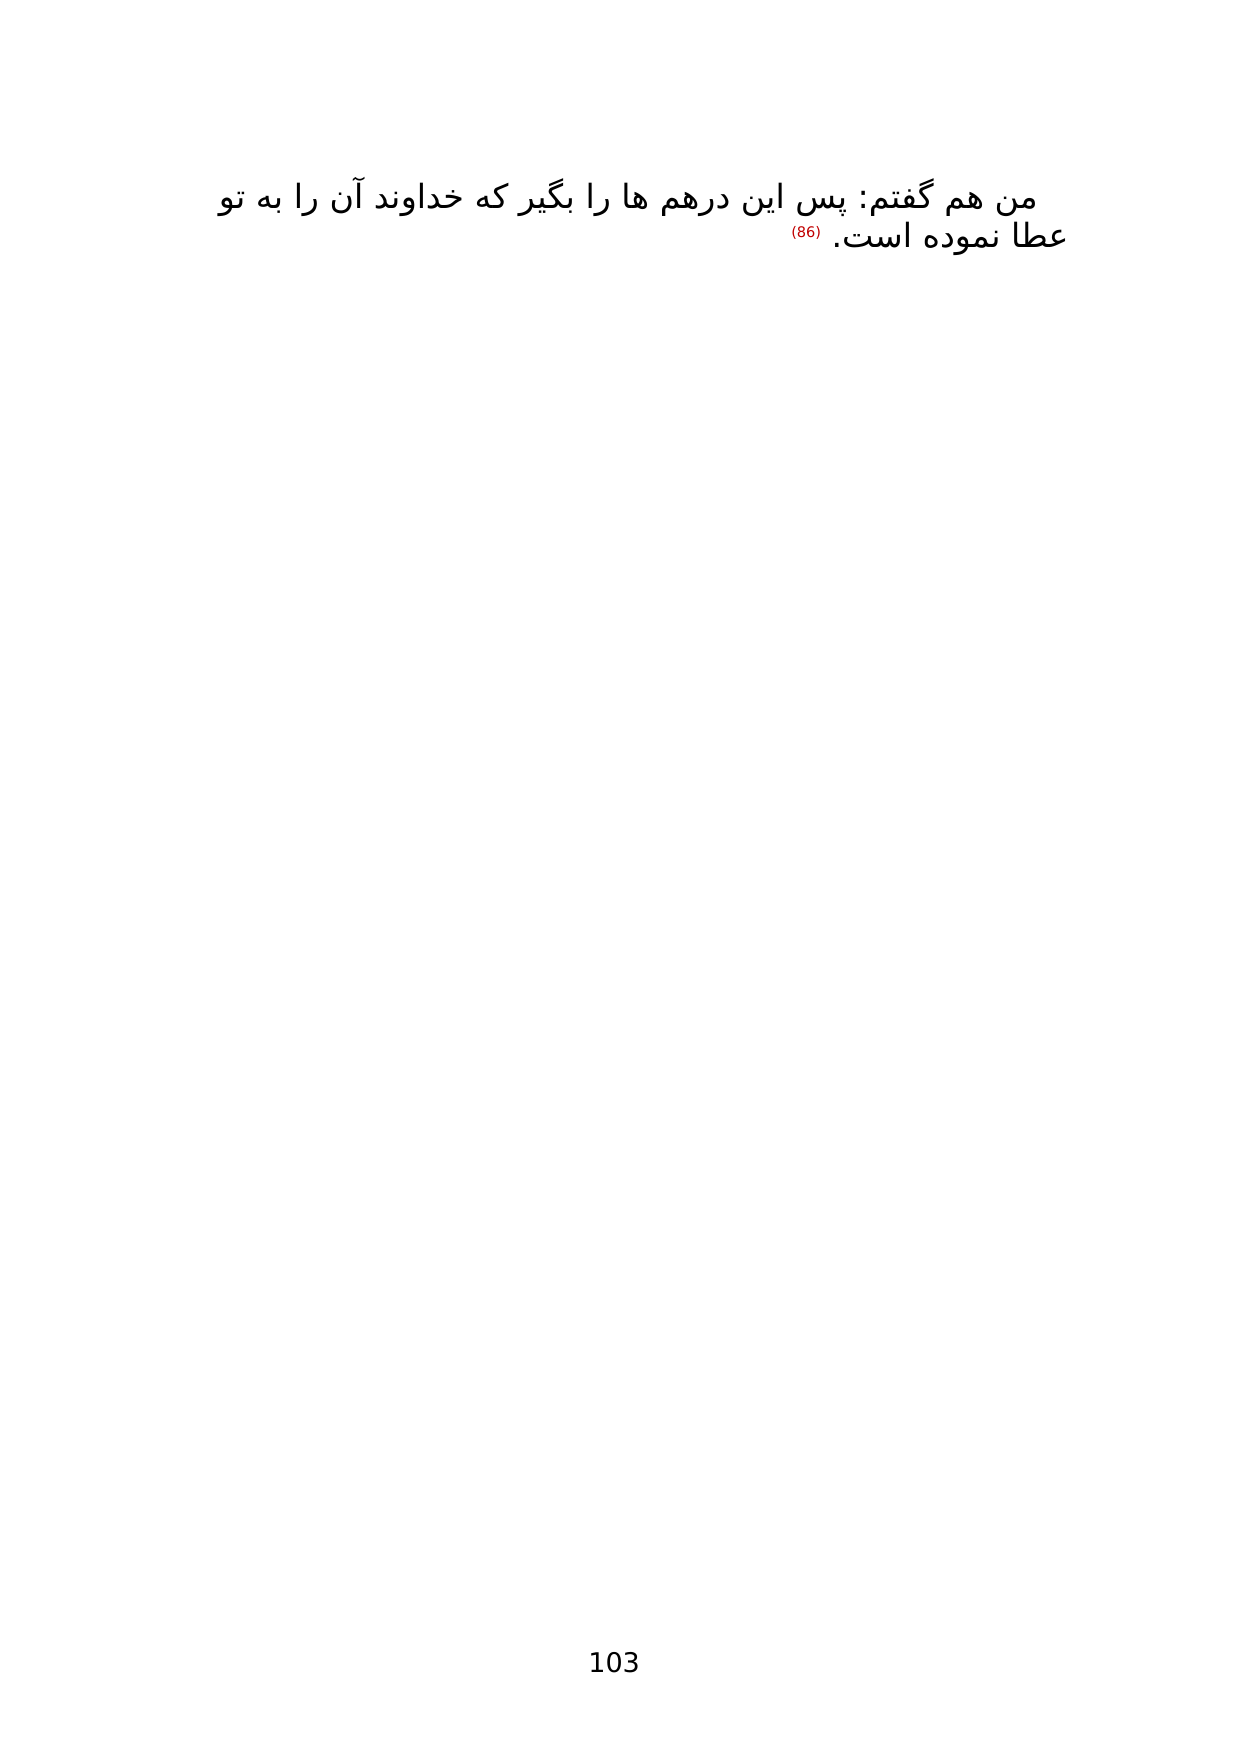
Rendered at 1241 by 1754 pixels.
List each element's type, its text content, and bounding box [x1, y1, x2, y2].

text من هم گفتم: پس اين درهم ها را بگير كه خداوند آن را به تو عطا نموده است. (86) [159, 177, 1069, 255]
